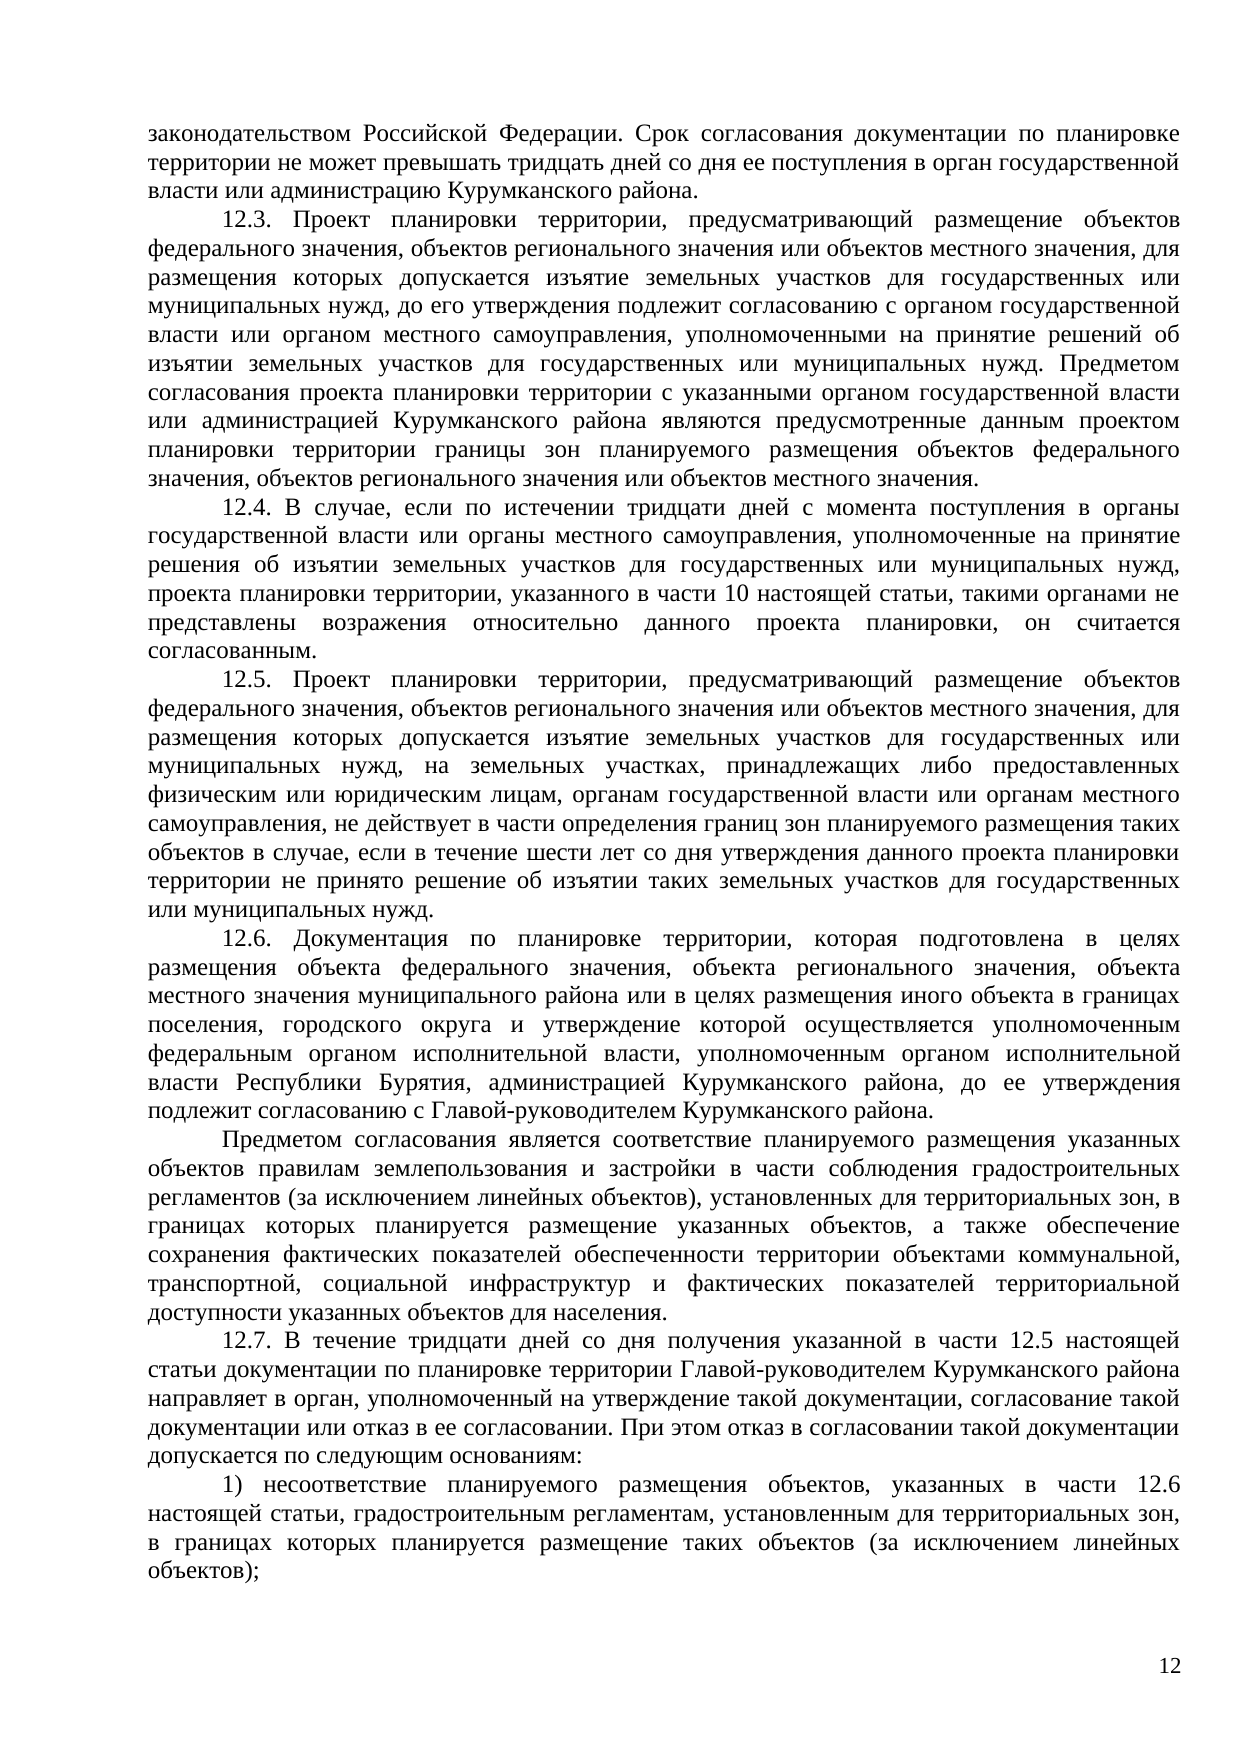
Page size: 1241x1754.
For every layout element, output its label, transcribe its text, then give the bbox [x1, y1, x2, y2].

text 12.4. В случае, если по истечении тридцати дней с момента поступления в органы государственной власти или органы местного самоуправления, уполномоченные на принятие решения об изъятии земельных участков для государственных или муниципальных нужд, проекта планировки территории, указанного в части 10 настоящей статьи, такими органами не представлены возражения относительно данного проекта планировки, он считается согласованным. [148, 492, 1181, 664]
text 12.3. Проект планировки территории, предусматривающий размещение объектов федерального значения, объектов регионального значения или объектов местного значения, для размещения которых допускается изъятие земельных участков для государственных или муниципальных нужд, до его утверждения подлежит согласованию с органом государственной власти или органом местного самоуправления, уполномоченными на принятие решений об изъятии земельных участков для государственных или муниципальных нужд. Предметом согласования проекта планировки территории с указанными органом государственной власти или администрацией Курумканского района являются предусмотренные данным проектом планировки территории границы зон планируемого размещения объектов федерального значения, объектов регионального значения или объектов местного значения. [148, 204, 1181, 492]
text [148, 118, 1181, 204]
text Предметом согласования является соответствие планируемого размещения указанных объектов правилам землепользования и застройки в части соблюдения градостроительных регламентов (за исключением линейных объектов), установленных для территориальных зон, в границах которых планируется размещение указанных объектов, а также обеспечение сохранения фактических показателей обеспеченности территории объектами коммунальной, транспортной, социальной инфраструктур и фактических показателей территориальной доступности указанных объектов для населения. [148, 1124, 1181, 1326]
text 12.6. Документация по планировке территории, которая подготовлена в целях размещения объекта федерального значения, объекта регионального значения, объекта местного значения муниципального района или в целях размещения иного объекта в границах поселения, городского округа и утверждение которой осуществляется уполномоченным федеральным органом исполнительной власти, уполномоченным органом исполнительной власти Республики Бурятия, администрацией Курумканского района, до ее утверждения подлежит согласованию с Главой-руководителем Курумканского района. [148, 923, 1181, 1124]
text 1) несоответствие планируемого размещения объектов, указанных в части 12.6 настоящей статьи, градостроительным регламентам, установленным для территориальных зон, в границах которых планируется размещение таких объектов (за исключением линейных объектов); [148, 1469, 1181, 1584]
text 12.5. Проект планировки территории, предусматривающий размещение объектов федерального значения, объектов регионального значения или объектов местного значения, для размещения которых допускается изъятие земельных участков для государственных или муниципальных нужд, на земельных участках, принадлежащих либо предоставленных физическим или юридическим лицам, органам государственной власти или органам местного самоуправления, не действует в части определения границ зон планируемого размещения таких объектов в случае, если в течение шести лет со дня утверждения данного проекта планировки территории не принято решение об изъятии таких земельных участков для государственных или муниципальных нужд. [148, 664, 1181, 923]
text 12.7. В течение тридцати дней со дня получения указанной в части 12.5 настоящей статьи документации по планировке территории Главой-руководителем Курумканского района направляет в орган, уполномоченный на утверждение такой документации, согласование такой документации или отказ в ее согласовании. При этом отказ в согласовании такой документации допускается по следующим основаниям: [148, 1326, 1181, 1469]
